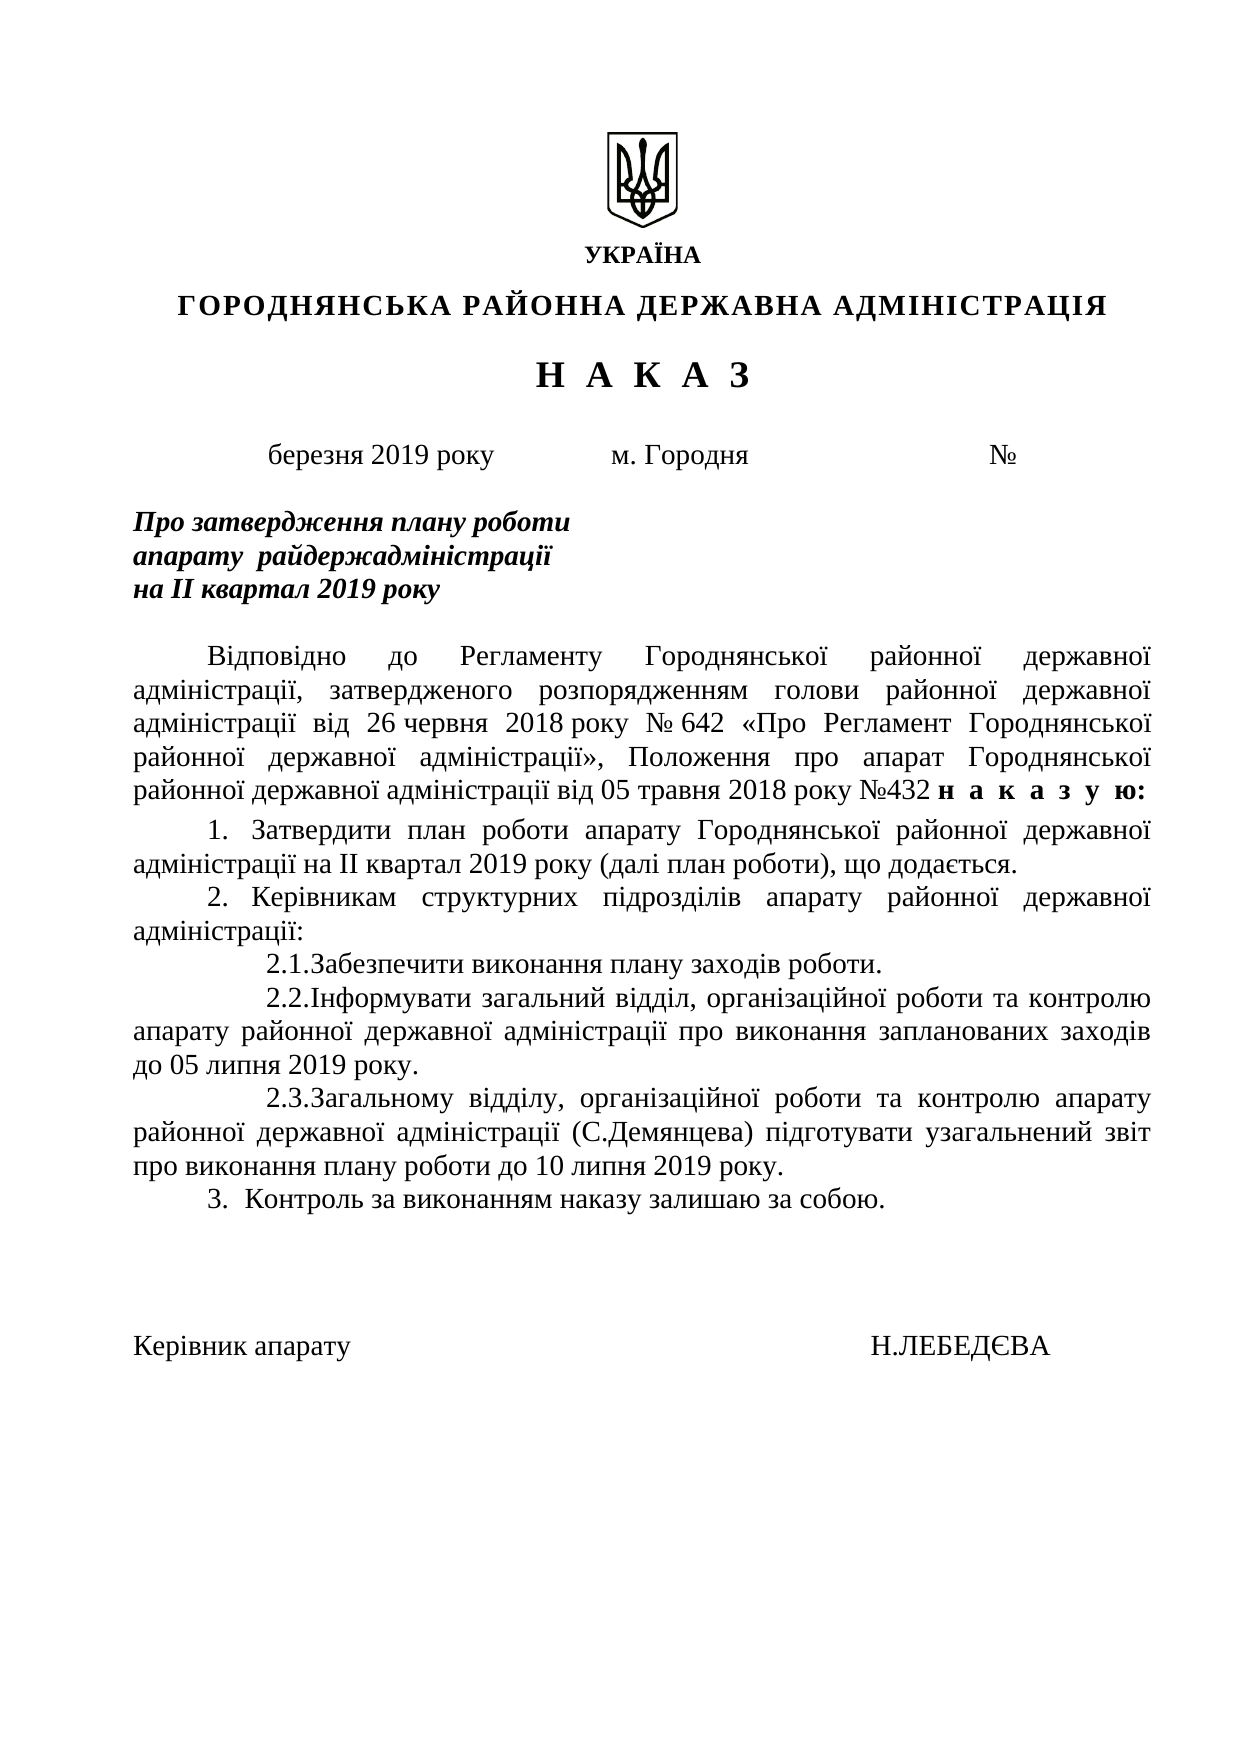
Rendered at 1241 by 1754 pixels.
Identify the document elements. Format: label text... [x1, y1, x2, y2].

text на ІI квартал 2019 року [133, 571, 1152, 605]
subtitle Україна [133, 240, 1152, 269]
list Загальному відділу, організаційної роботи та контролю апарату районної державної адміністрації (С.Демянцева) підготувати узагальнений звіт про виконання плану роботи до 10 липня 2019 року. [133, 1081, 1152, 1181]
list Затвердити план роботи апарату Городнянської районної державної адміністрації на ІI квартал 2019 року (далі план роботи), що додається. [133, 812, 1152, 879]
text Відповідно до Регламенту Городнянської районної державної адміністрації, затвердженого розпорядженням голови районної державної адміністрації від 26 червня 2018 року № 642 «Про Регламент Городнянської районної державної адміністрації», Положення про апарат Городнянської районної державної адміністрації від 05 травня 2018 року №432 н а к а з у ю: [133, 638, 1152, 806]
picture [607, 132, 678, 228]
text березня 2019 року м. Городня № [133, 437, 1152, 471]
list Керівникам структурних підрозділів апарату районної державної адміністрації: [133, 879, 1152, 946]
text апарату райдержадміністрації [133, 538, 1152, 571]
text Про затвердження плану роботи [133, 504, 1152, 538]
subtitle ГОРОДНЯНСЬКА РАЙОННА ДЕРЖАВНА АДМІНІСТРАЦІЯ [133, 288, 1152, 321]
text Керівник апарату Н.ЛЕБЕДЄВА [133, 1328, 1152, 1361]
text НАКАЗ [133, 353, 1152, 396]
list Контроль за виконанням наказу залишаю за собою. [207, 1181, 1152, 1215]
list Забезпечити виконання плану заходів роботи. [133, 946, 1152, 980]
list Інформувати загальний відділ, організаційної роботи та контролю апарату районної державної адміністрації про виконання запланованих заходів до 05 липня 2019 року. [133, 980, 1152, 1081]
